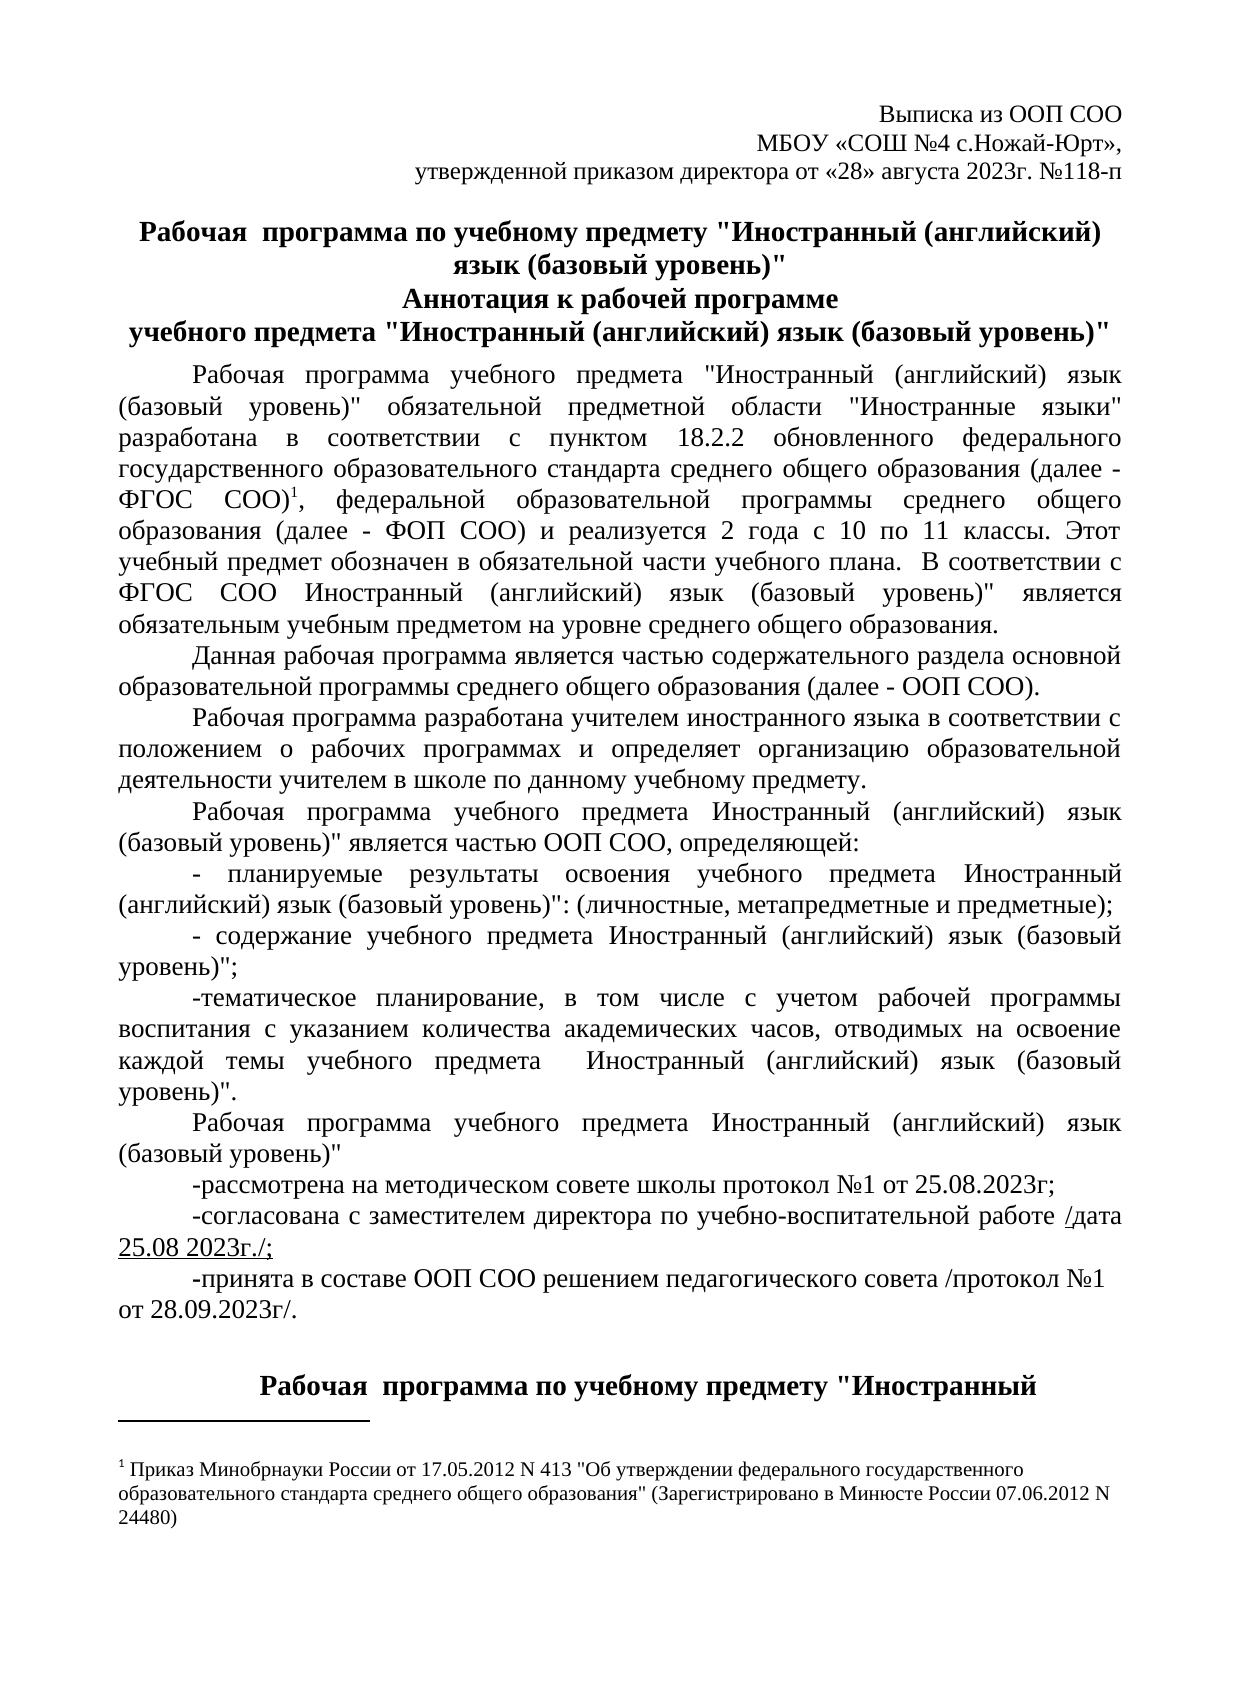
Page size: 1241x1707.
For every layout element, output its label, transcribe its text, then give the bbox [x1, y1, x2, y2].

text -рассмотрена на методическом совете школы протокол №1 от 25.08.2023г; [118, 1168, 1122, 1199]
text учебного предмета "Иностранный (английский) язык (базовый уровень)" [118, 314, 1122, 348]
text -согласована с заместителем директора по учебно-воспитательной работе /дата 25.08 2023г./; [118, 1199, 1122, 1262]
text Рабочая программа учебного предмета "Иностранный (английский) язык (базовый уровень)" обязательной предметной области "Иностранные языки" разработана в соответствии с пунктом 18.2.2 обновленного федерального государственного образовательного стандарта среднего общего образования (далее - ФГОС СОО), федеральной образовательной программы среднего общего образования (далее - ФОП СОО) и реализуется 2 года с 10 по 11 классы. Этот учебный предмет обозначен в обязательной части учебного плана. В соответствии с ФГОС СОО Иностранный (английский) язык (базовый уровень)" является обязательным учебным предметом на уровне среднего общего образования. [118, 358, 1122, 639]
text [118, 1368, 1122, 1402]
text Аннотация к рабочей программе [118, 281, 1122, 314]
text утвержденной приказом директора от «28» августа 2023г. №118-п [118, 156, 1122, 185]
text - планируемые результаты освоения учебного предмета Иностранный (английский) язык (базовый уровень)": (личностные, метапредметные и предметные); [118, 857, 1122, 919]
text Данная рабочая программа является частью содержательного раздела основной образовательной программы среднего общего образования (далее - ООП СОО). [118, 639, 1122, 701]
text Рабочая программа по учебному предмету "Иностранный (английский) язык (базовый уровень)" [118, 214, 1122, 281]
text Рабочая программа разработана учителем иностранного языка в соответствии с положением о рабочих программах и определяет организацию образовательной деятельности учителем в школе по данному учебному предмету. [118, 701, 1122, 794]
text МБОУ «СОШ №4 с.Ножай-Юрт», [118, 128, 1122, 156]
text -тематическое планирование, в том числе с учетом рабочей программы воспитания с указанием количества академических часов, отводимых на освоение каждой темы учебного предмета Иностранный (английский) язык (базовый уровень)". [118, 981, 1122, 1106]
text Выписка из ООП СОО [118, 99, 1122, 128]
text Рабочая программа учебного предмета Иностранный (английский) язык (базовый уровень)" [118, 1106, 1122, 1168]
text Рабочая программа учебного предмета Иностранный (английский) язык (базовый уровень)" является частью ООП СОО, определяющей: [118, 794, 1122, 857]
text -принята в составе ООП СОО решением педагогического совета /протокол №1 от 28.09.2023г/. [118, 1262, 1122, 1324]
text - содержание учебного предмета Иностранный (английский) язык (базовый уровень)"; [118, 919, 1122, 981]
